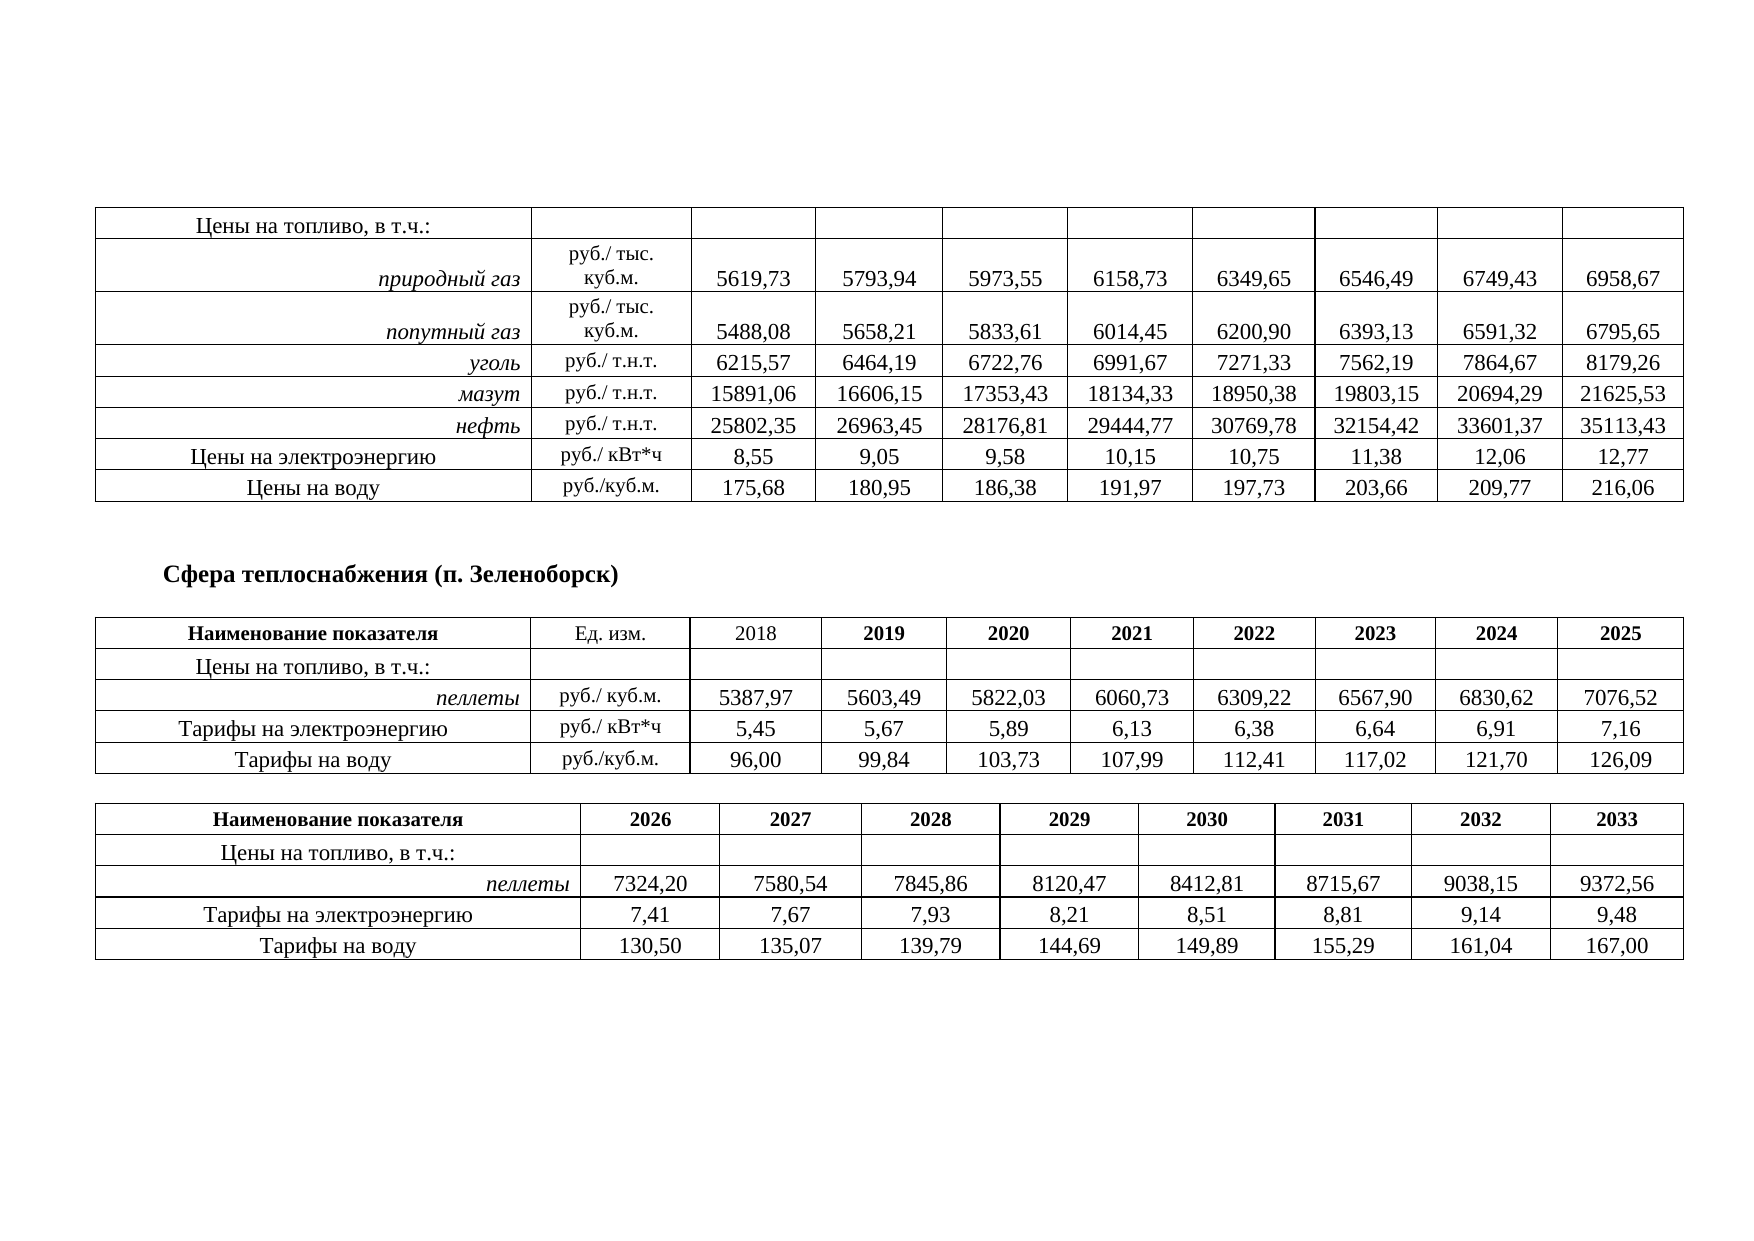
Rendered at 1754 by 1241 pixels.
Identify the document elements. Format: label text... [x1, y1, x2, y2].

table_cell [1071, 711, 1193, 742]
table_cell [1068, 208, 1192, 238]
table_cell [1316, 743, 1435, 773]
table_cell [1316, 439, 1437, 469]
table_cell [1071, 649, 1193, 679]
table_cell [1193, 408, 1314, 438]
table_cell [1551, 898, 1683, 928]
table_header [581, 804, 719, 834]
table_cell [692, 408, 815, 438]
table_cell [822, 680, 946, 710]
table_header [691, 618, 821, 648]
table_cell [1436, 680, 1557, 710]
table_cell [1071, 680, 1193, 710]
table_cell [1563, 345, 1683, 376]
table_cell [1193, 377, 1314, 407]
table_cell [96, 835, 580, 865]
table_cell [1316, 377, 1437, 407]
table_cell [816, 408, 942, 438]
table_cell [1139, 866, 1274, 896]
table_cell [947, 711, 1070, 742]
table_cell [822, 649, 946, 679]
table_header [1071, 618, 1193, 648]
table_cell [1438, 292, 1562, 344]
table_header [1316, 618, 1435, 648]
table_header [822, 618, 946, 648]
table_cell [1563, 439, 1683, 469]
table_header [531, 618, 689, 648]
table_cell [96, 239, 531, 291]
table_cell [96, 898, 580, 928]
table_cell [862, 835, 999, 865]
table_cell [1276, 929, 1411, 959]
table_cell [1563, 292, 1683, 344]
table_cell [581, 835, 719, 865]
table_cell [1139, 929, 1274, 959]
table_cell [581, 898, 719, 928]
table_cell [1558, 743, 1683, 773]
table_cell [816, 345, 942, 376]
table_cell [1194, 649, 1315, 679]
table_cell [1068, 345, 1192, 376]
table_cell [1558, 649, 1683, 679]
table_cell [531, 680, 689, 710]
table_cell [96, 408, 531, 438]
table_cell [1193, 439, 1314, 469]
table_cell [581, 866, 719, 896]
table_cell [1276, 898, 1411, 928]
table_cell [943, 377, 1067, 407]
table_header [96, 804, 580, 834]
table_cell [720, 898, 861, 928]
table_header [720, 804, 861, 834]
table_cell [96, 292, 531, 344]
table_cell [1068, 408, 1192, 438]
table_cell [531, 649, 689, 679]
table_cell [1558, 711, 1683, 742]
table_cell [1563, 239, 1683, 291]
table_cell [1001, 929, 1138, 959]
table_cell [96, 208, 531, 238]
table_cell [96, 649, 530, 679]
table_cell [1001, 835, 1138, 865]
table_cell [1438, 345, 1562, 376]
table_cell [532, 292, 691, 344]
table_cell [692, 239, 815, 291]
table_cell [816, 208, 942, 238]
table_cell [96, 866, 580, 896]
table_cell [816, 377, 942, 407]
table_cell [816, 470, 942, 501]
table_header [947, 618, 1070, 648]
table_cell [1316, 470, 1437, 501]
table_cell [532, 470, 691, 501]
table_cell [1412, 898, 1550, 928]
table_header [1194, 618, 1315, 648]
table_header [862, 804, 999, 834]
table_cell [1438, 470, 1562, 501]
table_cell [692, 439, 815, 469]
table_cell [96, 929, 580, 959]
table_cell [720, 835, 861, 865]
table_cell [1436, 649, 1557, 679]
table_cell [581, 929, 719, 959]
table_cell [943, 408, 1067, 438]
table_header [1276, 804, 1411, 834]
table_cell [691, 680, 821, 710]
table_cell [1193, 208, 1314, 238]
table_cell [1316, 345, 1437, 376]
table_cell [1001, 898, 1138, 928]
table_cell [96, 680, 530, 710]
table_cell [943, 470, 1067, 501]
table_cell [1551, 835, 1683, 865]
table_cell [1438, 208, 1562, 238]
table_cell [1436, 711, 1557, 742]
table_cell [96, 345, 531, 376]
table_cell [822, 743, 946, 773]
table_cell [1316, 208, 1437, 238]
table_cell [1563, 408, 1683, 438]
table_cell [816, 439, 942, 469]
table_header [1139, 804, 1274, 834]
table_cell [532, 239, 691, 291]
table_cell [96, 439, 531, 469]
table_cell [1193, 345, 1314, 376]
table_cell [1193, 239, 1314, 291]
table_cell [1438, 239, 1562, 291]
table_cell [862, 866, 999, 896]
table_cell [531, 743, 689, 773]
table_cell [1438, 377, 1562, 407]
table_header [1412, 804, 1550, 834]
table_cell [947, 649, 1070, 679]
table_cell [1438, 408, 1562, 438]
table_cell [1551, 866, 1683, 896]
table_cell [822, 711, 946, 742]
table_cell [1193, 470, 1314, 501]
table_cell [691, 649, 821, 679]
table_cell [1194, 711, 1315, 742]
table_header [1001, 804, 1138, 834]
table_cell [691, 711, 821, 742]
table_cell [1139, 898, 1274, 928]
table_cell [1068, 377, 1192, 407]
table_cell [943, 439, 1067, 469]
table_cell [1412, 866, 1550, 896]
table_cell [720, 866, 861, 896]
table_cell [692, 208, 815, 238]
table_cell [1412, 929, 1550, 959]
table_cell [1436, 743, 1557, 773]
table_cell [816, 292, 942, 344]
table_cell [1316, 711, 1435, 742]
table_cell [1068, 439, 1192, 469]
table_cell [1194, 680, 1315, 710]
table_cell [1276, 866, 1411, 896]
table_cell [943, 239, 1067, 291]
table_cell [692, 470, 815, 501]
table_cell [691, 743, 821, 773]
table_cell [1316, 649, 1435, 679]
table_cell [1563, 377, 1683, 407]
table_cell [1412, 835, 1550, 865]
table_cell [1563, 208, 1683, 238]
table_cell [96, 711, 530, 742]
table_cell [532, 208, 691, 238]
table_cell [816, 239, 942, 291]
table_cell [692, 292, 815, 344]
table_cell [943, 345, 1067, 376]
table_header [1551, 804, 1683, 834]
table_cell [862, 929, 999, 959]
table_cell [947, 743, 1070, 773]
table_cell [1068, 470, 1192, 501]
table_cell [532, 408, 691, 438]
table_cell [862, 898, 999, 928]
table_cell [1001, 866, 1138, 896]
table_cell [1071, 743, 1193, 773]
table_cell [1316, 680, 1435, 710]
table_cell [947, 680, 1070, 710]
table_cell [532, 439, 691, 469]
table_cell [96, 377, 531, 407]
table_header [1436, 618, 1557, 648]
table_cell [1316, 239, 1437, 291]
text Сфера теплоснабжения (п. Зеленоборск) [106, 559, 1695, 588]
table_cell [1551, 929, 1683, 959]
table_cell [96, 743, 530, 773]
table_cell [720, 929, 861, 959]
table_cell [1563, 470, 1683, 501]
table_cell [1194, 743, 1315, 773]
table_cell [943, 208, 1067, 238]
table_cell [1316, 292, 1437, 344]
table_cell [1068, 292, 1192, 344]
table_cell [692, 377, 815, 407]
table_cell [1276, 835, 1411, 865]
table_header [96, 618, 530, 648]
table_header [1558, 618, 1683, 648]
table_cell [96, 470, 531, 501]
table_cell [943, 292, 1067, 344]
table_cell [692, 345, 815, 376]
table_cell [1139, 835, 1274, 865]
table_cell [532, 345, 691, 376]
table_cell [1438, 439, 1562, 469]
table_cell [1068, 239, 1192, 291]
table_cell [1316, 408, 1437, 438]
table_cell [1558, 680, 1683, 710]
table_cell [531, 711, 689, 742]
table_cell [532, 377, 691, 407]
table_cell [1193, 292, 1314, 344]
